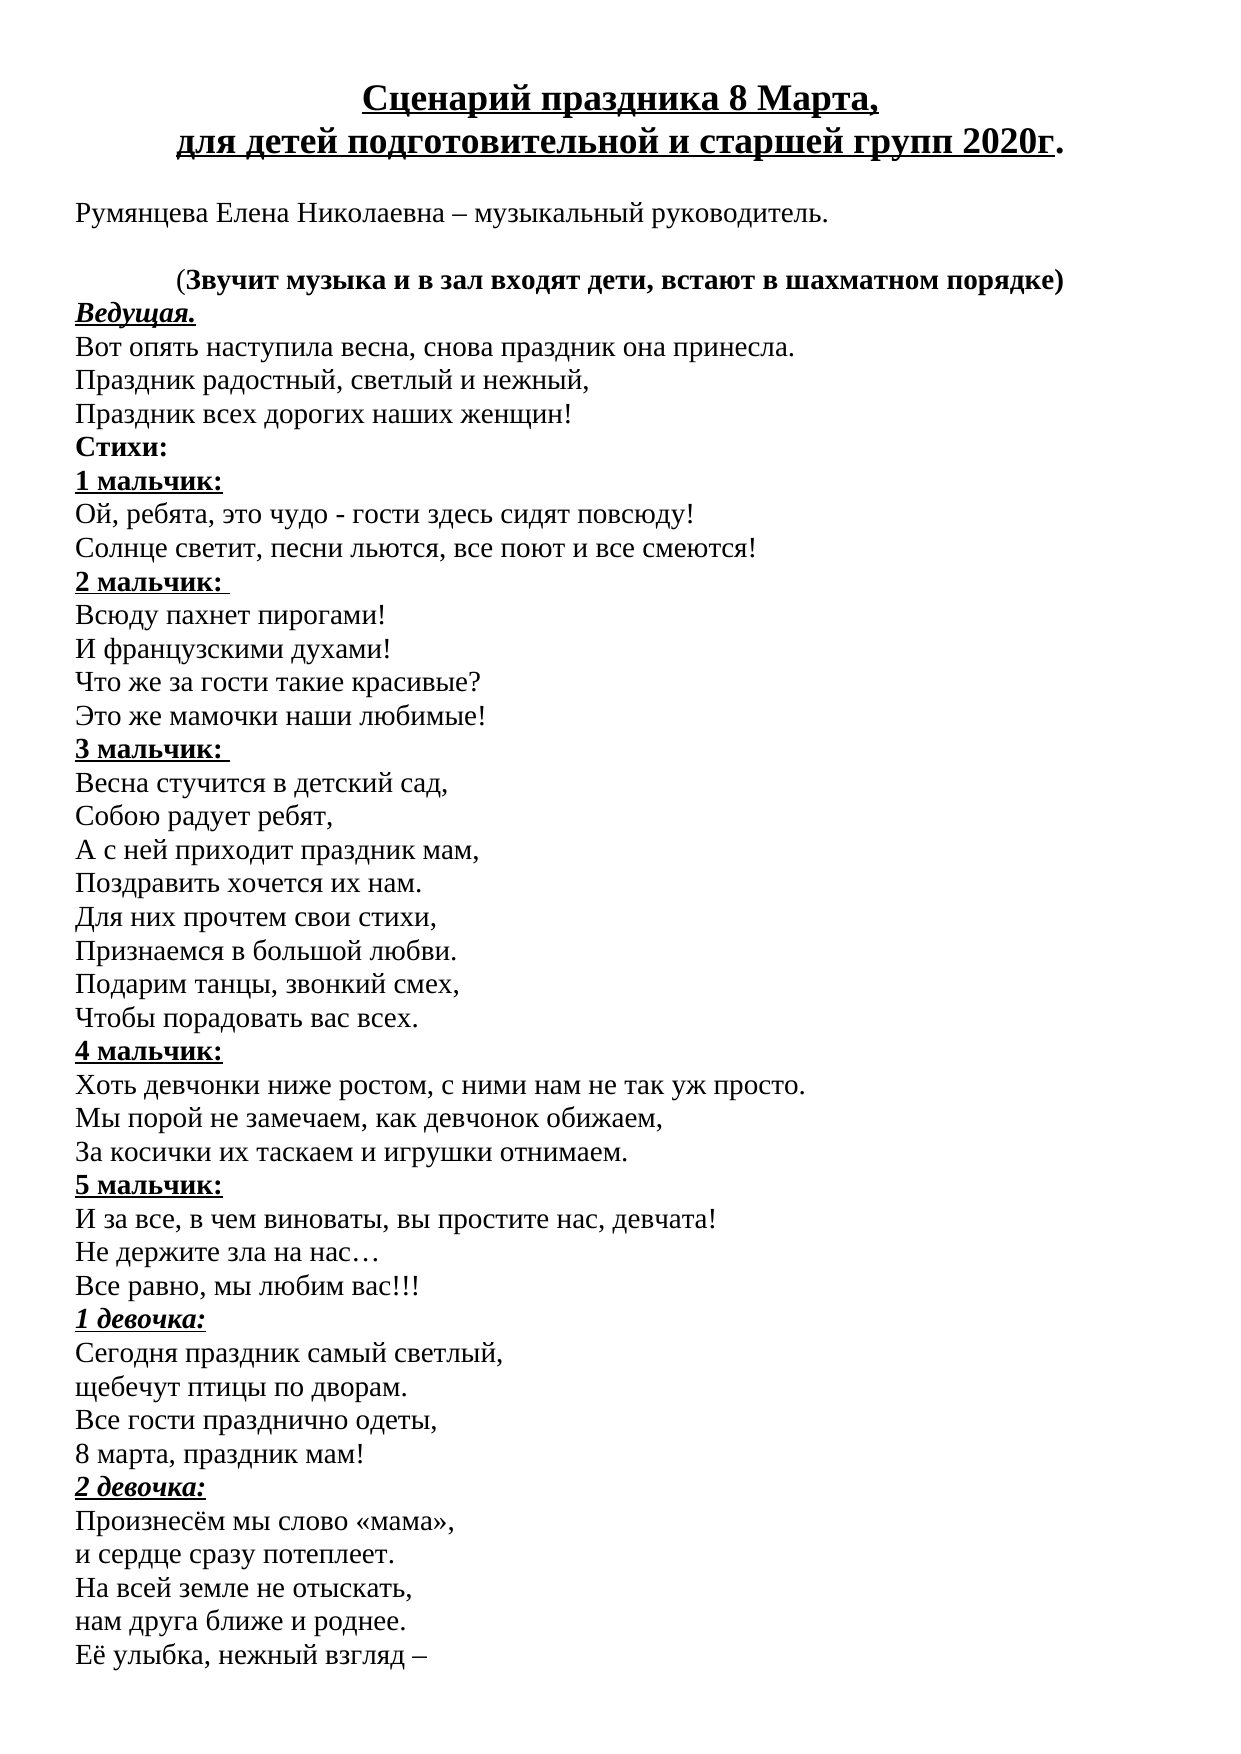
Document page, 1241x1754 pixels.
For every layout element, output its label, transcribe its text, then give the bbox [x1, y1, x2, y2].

text для детей подготовительной и старшей групп 2020г. [75, 118, 1165, 161]
text Сценарий праздника 8 Марта, [75, 75, 1165, 118]
text 3 мальчик: [75, 731, 1165, 765]
text 2 девочка: [75, 1469, 1165, 1503]
text На всей земле не отыскать, [75, 1570, 1165, 1603]
text щебечут птицы по дворам. [75, 1369, 1165, 1402]
text и сердце сразу потеплеет. [75, 1536, 1165, 1570]
text Это же мамочки наши любимые! [75, 698, 1165, 731]
text Весна стучится в детский сад, [75, 765, 1165, 798]
text Её улыбка, нежный взгляд – [75, 1637, 1165, 1671]
text За косички их таскаем и игрушки отнимаем. [75, 1134, 1165, 1167]
text И французскими духами! Что же за гости такие красивые? [75, 631, 1165, 698]
text Для них прочтем свои стихи, [75, 899, 1165, 933]
text Ой, ребята, это чудо - гости здесь сидят повсюду! Солнце светит, песни льются, все поют и все смеются! 2 мальчик: [75, 497, 1165, 597]
text 1 девочка: [75, 1302, 1165, 1335]
text (Звучит музыка и в зал входят дети, встают в шахматном порядке) [75, 262, 1165, 295]
text Стихи: [75, 429, 1165, 463]
text 1 мальчик: [75, 463, 1165, 497]
text 8 марта, праздник мам! [75, 1436, 1165, 1469]
text 4 мальчик: [75, 1033, 1165, 1067]
text Сегодня праздник самый светлый, [75, 1335, 1165, 1369]
text Чтобы порадовать вас всех. [75, 1000, 1165, 1033]
text Праздник всех дорогих наших женщин! [75, 396, 1165, 429]
text нам друга ближе и роднее. [75, 1603, 1165, 1637]
text Ведущая. [75, 295, 1165, 329]
text Не держите зла на нас… [75, 1234, 1165, 1268]
text Собою радует ребят, [75, 798, 1165, 832]
text Поздравить хочется их нам. [75, 866, 1165, 899]
text Праздник радостный, светлый и нежный, [75, 362, 1165, 396]
text Все равно, мы любим вас!!! [75, 1268, 1165, 1302]
text Мы порой не замечаем, как девчонок обижаем, [75, 1100, 1165, 1134]
text 5 мальчик: [75, 1167, 1165, 1201]
text И за все, в чем виноваты, вы простите нас, девчата! [75, 1201, 1165, 1234]
text Произнесём мы слово «мама», [75, 1503, 1165, 1536]
text Все гости празднично одеты, [75, 1402, 1165, 1436]
text Признаемся в большой любви. [75, 933, 1165, 966]
text Хоть девчонки ниже ростом, с ними нам не так уж просто. [75, 1067, 1165, 1100]
text Подарим танцы, звонкий смех, [75, 966, 1165, 1000]
text Румянцева Елена Николаевна – музыкальный руководитель. [75, 195, 1165, 228]
text Вот опять наступила весна, снова праздник она принесла. [75, 329, 1165, 362]
text А с ней приходит праздник мам, [75, 832, 1165, 866]
text Всюду пахнет пирогами! [75, 597, 1165, 631]
